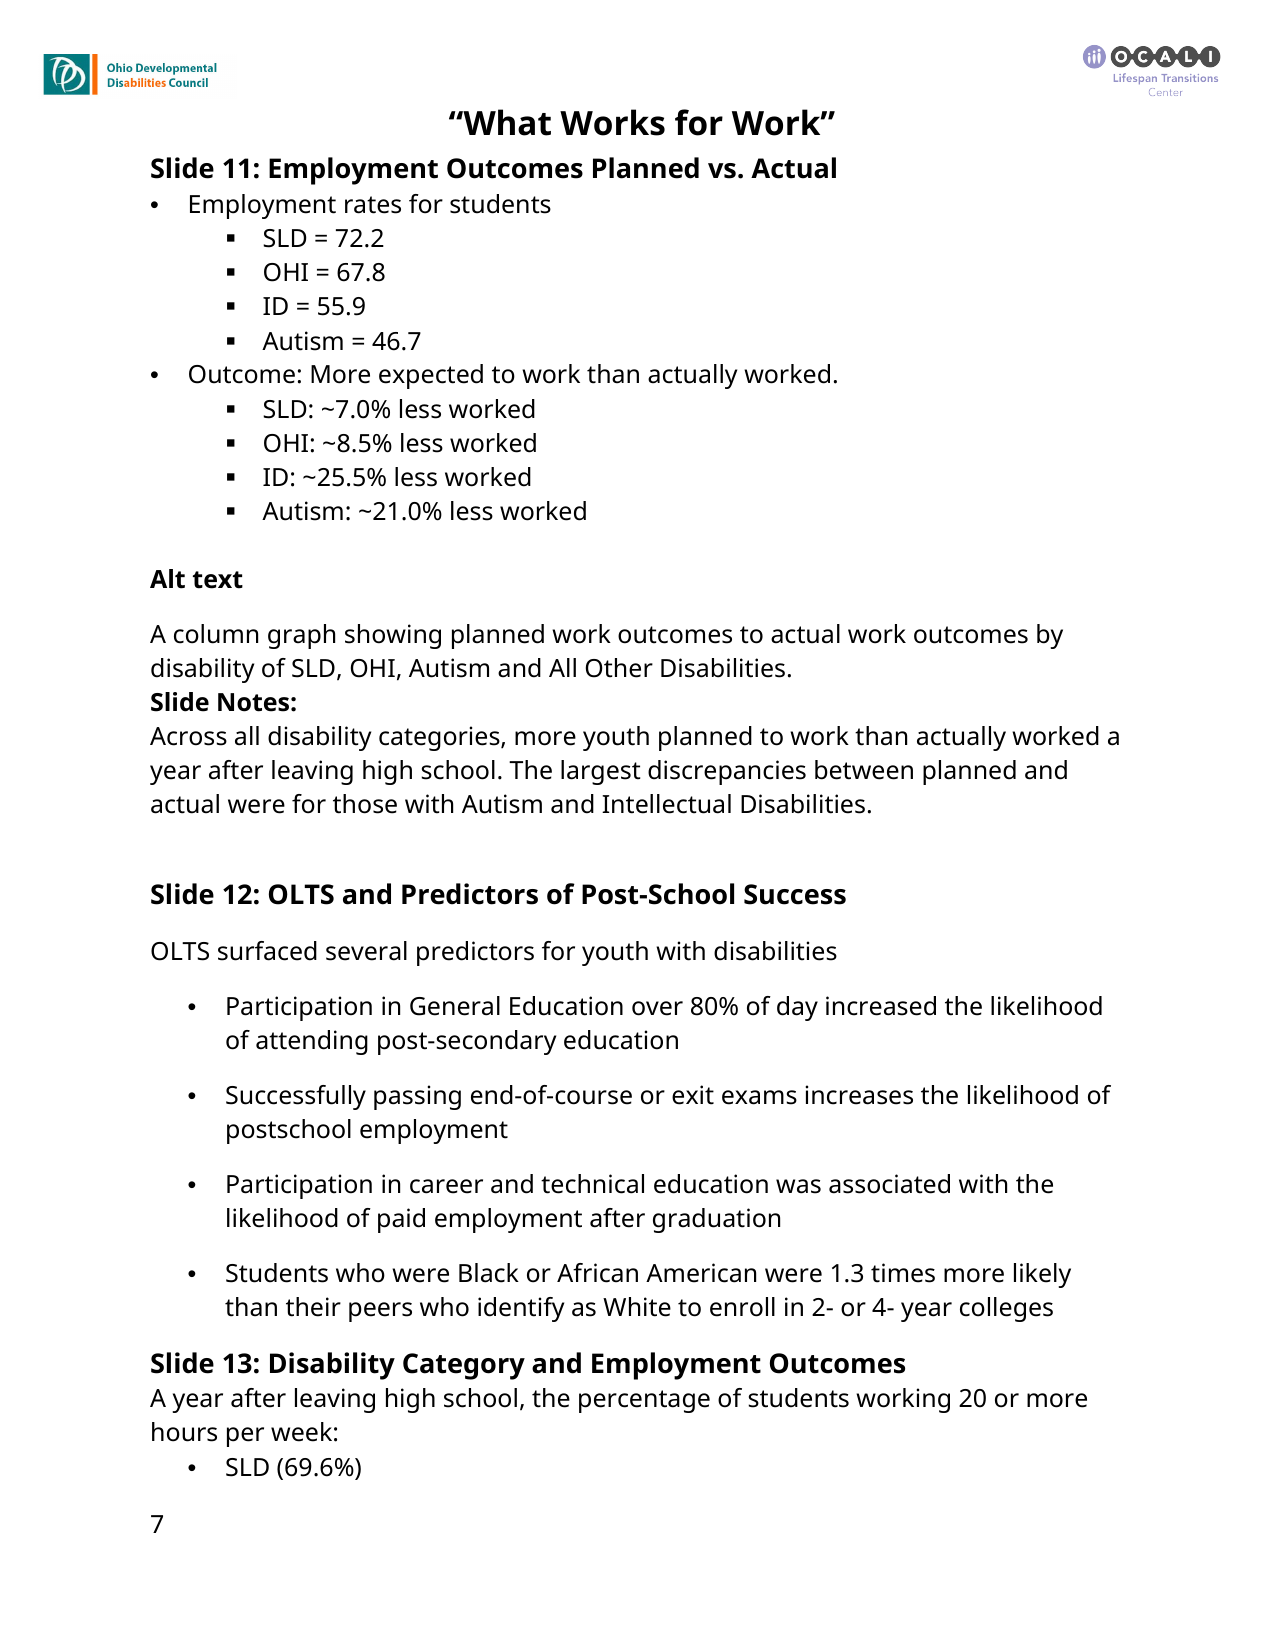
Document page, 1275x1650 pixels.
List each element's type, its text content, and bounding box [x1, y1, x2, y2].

list Participation in General Education over 80% of day increased the likelihood of attending post-secondary education [187, 988, 1125, 1056]
list ID: ~25.5% less worked [225, 459, 1125, 493]
text A year after leaving high school, the percentage of students working 20 or more hours per week: [150, 1381, 1125, 1449]
subtitle Slide 11: Employment Outcomes Planned vs. Actual [150, 150, 1125, 187]
list Autism: ~21.0% less worked [225, 493, 1125, 527]
list Autism = 46.7 [225, 323, 1125, 357]
list OHI = 67.8 [225, 255, 1125, 289]
text Slide Notes: [150, 684, 1125, 719]
list SLD (69.6%) [187, 1449, 1125, 1483]
list Participation in career and technical education was associated with the likelihood of paid employment after graduation [187, 1166, 1125, 1234]
list Outcome: More expected to work than actually worked. [150, 357, 1125, 391]
text Across all disability categories, more youth planned to work than actually worked a year after leaving high school. The largest discrepancies between planned and actual were for those with Autism and Intellectual Disabilities. [150, 719, 1125, 821]
picture [38, 54, 238, 99]
text Alt text [150, 562, 1125, 596]
subtitle A column graph showing planned work outcomes to actual work outcomes by disability of SLD, OHI, Autism and All Other Disabilities. [150, 616, 1125, 684]
list Successfully passing end-of-course or exit exams increases the likelihood of postschool employment [187, 1077, 1125, 1145]
text OLTS surfaced several predictors for youth with disabilities [150, 933, 1125, 967]
list ID = 55.9 [225, 289, 1125, 323]
subtitle Slide 12: OLTS and Predictors of Post-School Success [150, 876, 1125, 913]
list Employment rates for students [150, 187, 1125, 221]
subtitle Slide 13: Disability Category and Employment Outcomes [150, 1344, 1125, 1381]
list SLD = 72.2 [225, 221, 1125, 255]
list OHI: ~8.5% less worked [225, 425, 1125, 459]
picture [1080, 43, 1224, 99]
list Students who were Black or African American were 1.3 times more likely than their peers who identify as White to enroll in 2- or 4- year colleges [187, 1255, 1125, 1323]
list SLD: ~7.0% less worked [225, 391, 1125, 425]
